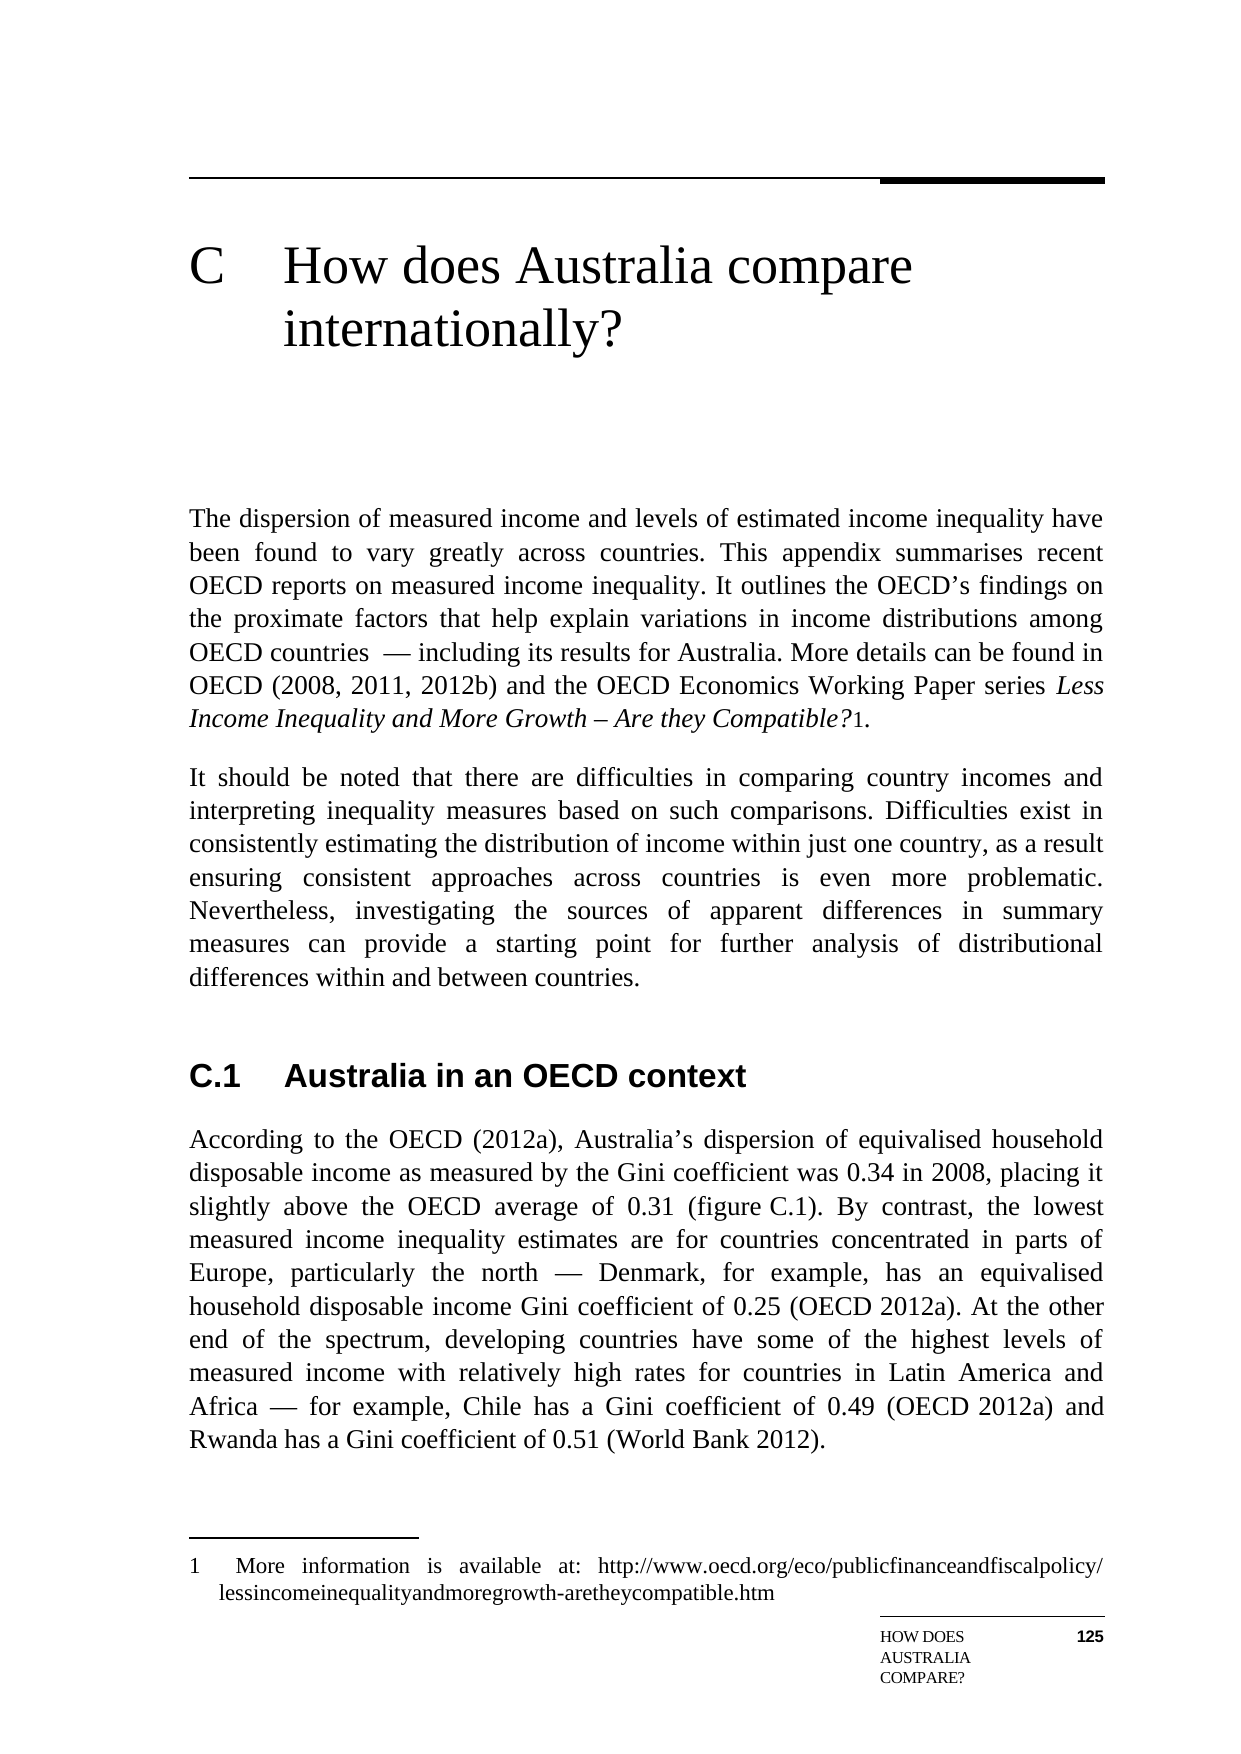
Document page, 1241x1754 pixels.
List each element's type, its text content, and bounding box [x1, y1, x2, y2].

text The dispersion of measured income and levels of estimated income inequality have been found to vary greatly across countries. This appendix summarises recent OECD reports on measured income inequality. It outlines the OECD’s findings on the proximate factors that help explain variations in income distributions among OECD countries — including its results for Australia. More details can be found in OECD (2008, 2011, 2012b) and the OECD Economics Working Paper series Less Income Inequality and More Growth – Are they Compatible?. [189, 500, 1104, 733]
subtitle C.1 Australia in an OECD context [189, 1054, 1104, 1096]
text C How does Australia compare internationally? [189, 233, 1104, 358]
text According to the OECD (2012a), Australia’s dispersion of equivalised household disposable income as measured by the Gini coefficient was 0.34 in 2008, placing it slightly above the OECD average of 0.31 (figure C.1). By contrast, the lowest measured income inequality estimates are for countries concentrated in parts of Europe, particularly the north — Denmark, for example, has an equivalised household disposable income Gini coefficient of 0.25 (OECD 2012a). At the other end of the spectrum, developing countries have some of the highest levels of measured income with relatively high rates for countries in Latin America and Africa — for example, Chile has a Gini coefficient of 0.49 (OECD 2012a) and Rwanda has a Gini coefficient of 0.51 (World Bank 2012). [189, 1121, 1104, 1454]
text It should be noted that there are difficulties in comparing country incomes and interpreting inequality measures based on such comparisons. Difficulties exist in consistently estimating the distribution of income within just one country, as a result ensuring consistent approaches across countries is even more problematic. Nevertheless, investigating the sources of apparent differences in summary measures can provide a starting point for further analysis of distributional differences within and between countries. [189, 758, 1104, 992]
